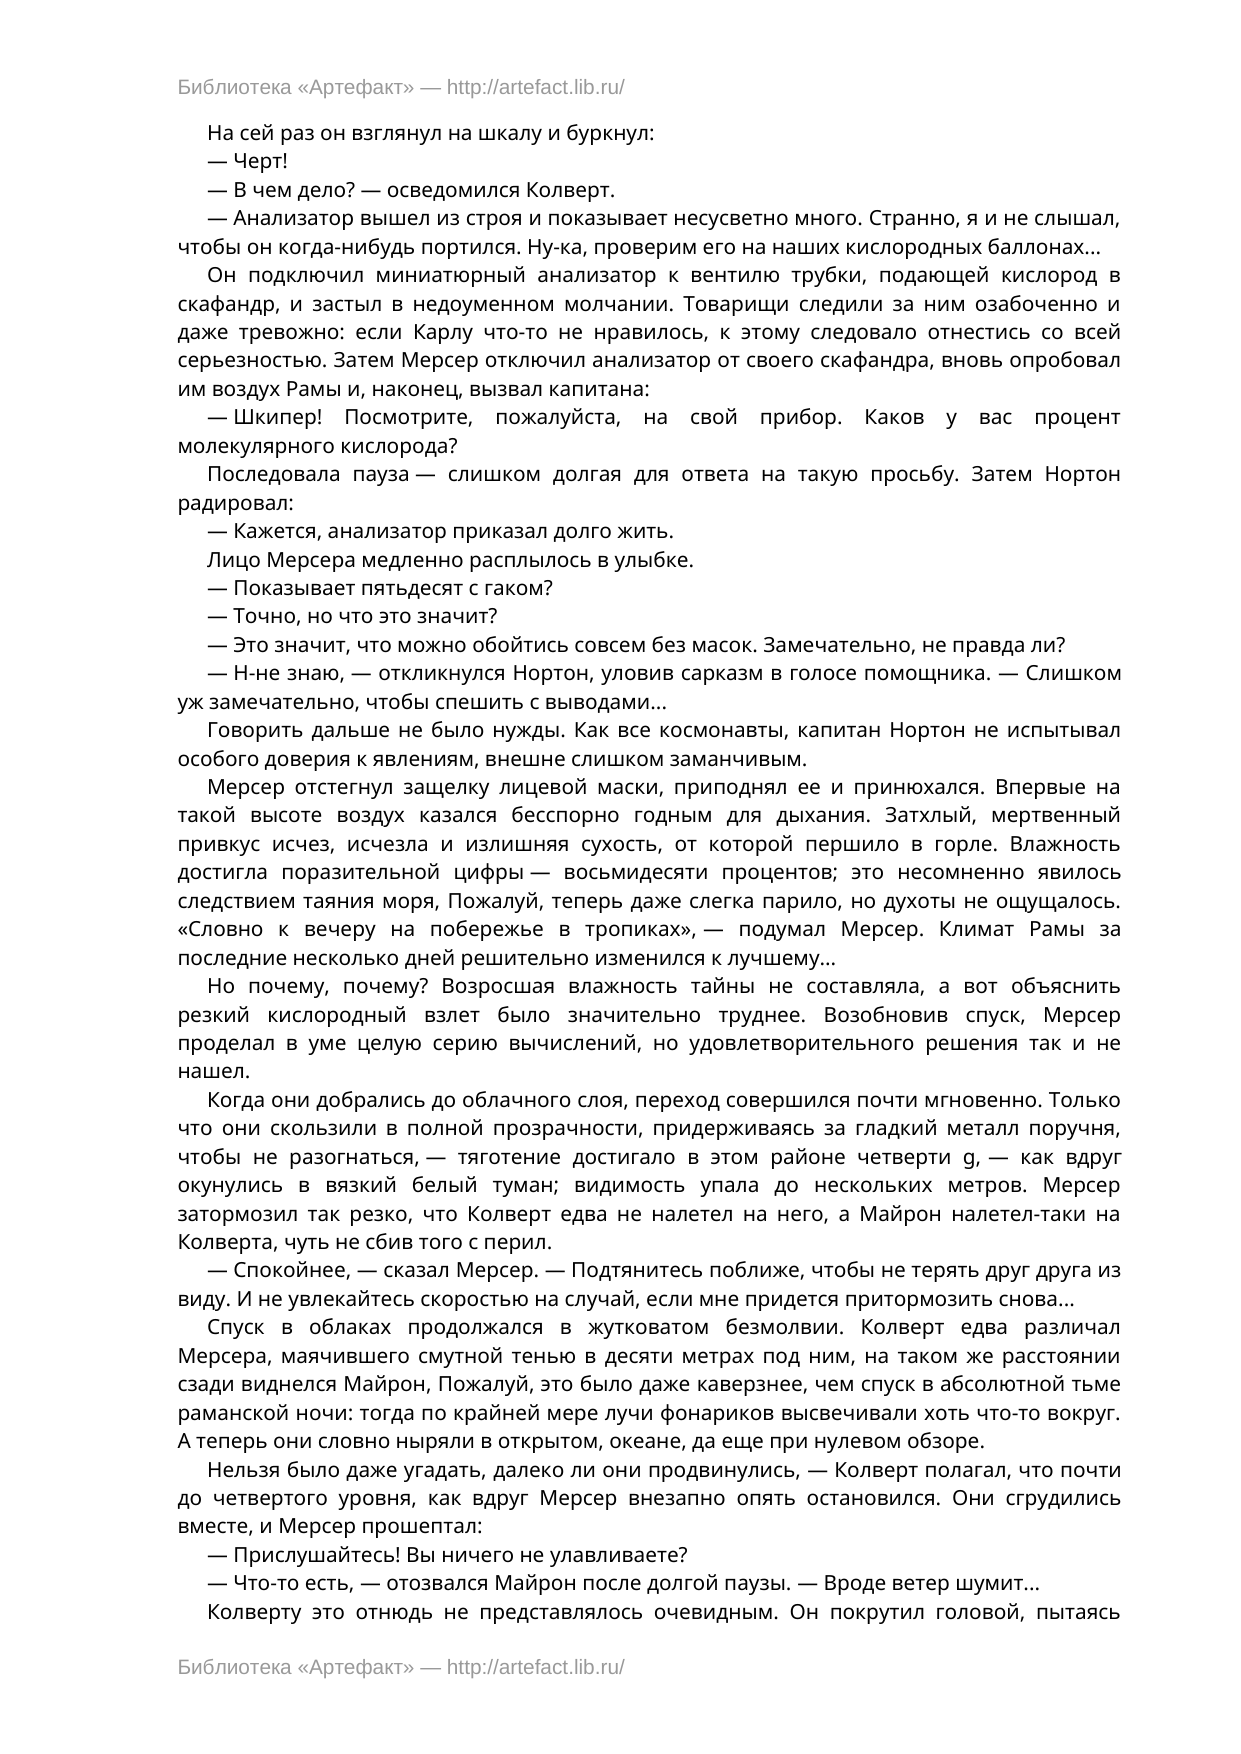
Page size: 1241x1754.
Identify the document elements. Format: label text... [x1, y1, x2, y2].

text — В чем дело? — осведомился Колверт. [177, 175, 1122, 203]
text — Точно, но что это значит? [177, 602, 1122, 630]
text — Шкипер! Посмотрите, пожалуйста, на свой прибор. Каков у вас процент молекулярного кислорода? [177, 402, 1122, 459]
text — Показывает пятьдесят с гаком? [177, 573, 1122, 602]
text — Это значит, что можно обойтись совсем без масок. Замечательно, не правда ли? [177, 630, 1122, 658]
text — Спокойнее, — сказал Мерсер. — Подтянитесь поближе, чтобы не терять друг друга из виду. И не увлекайтесь скоростью на случай, если мне придется притормозить снова... [177, 1256, 1122, 1312]
text Мерсер отстегнул защелку лицевой маски, приподнял ее и принюхался. Впервые на такой высоте воздух казался бесспорно годным для дыхания. Затхлый, мертвенный привкус исчез, исчезла и излишняя сухость, от которой першило в горле. Влажность достигла поразительной цифры — восьмидесяти процентов; это несомненно явилось следствием таяния моря, Пожалуй, теперь даже слегка парило, но духоты не ощущалось. «Словно к вечеру на побережье в тропиках», — подумал Мерсер. Климат Рамы за последние несколько дней решительно изменился к лучшему... [177, 772, 1122, 971]
text — Н-не знаю, — откликнулся Нортон, уловив сарказм в голосе помощника. — Слишком уж замечательно, чтобы спешить с выводами... [177, 658, 1122, 715]
text Нельзя было даже угадать, далеко ли они продвинулись, — Колверт полагал, что почти до четвертого уровня, как вдруг Мерсер внезапно опять остановился. Они сгрудились вместе, и Мерсер прошептал: [177, 1455, 1122, 1540]
text — Кажется, анализатор приказал долго жить. [177, 516, 1122, 545]
text Спуск в облаках продолжался в жутковатом безмолвии. Колверт едва различал Мерсера, маячившего смутной тенью в десяти метрах под ним, на таком же расстоянии сзади виднелся Майрон, Пожалуй, это было даже каверзнее, чем спуск в абсолютной тьме раманской ночи: тогда по крайней мере лучи фонариков высвечивали хоть что-то вокруг. А теперь они словно ныряли в открытом, океане, да еще при нулевом обзоре. [177, 1312, 1122, 1455]
text Когда они добрались до облачного слоя, переход совершился почти мгновенно. Только что они скользили в полной прозрачности, придерживаясь за гладкий металл поручня, чтобы не разогнаться, — тяготение достигало в этом районе четверти g, — как вдруг окунулись в вязкий белый туман; видимость упала до нескольких метров. Мерсер затормозил так резко, что Колверт едва не налетел на него, а Майрон налетел-таки на Колверта, чуть не сбив того с перил. [177, 1085, 1122, 1256]
text Последовала пауза — слишком долгая для ответа на такую просьбу. Затем Нортон радировал: [177, 459, 1122, 516]
text — Черт! [177, 147, 1122, 175]
text Но почему, почему? Возросшая влажность тайны не составляла, а вот объяснить резкий кислородный взлет было значительно труднее. Возобновив спуск, Мерсер проделал в уме целую серию вычислений, но удовлетворительного решения так и не нашел. [177, 971, 1122, 1085]
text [177, 1597, 1122, 1625]
text Он подключил миниатюрный анализатор к вентилю трубки, подающей кислород в скафандр, и застыл в недоуменном молчании. Товарищи следили за ним озабоченно и даже тревожно: если Карлу что-то не нравилось, к этому следовало отнестись со всей серьезностью. Затем Мерсер отключил анализатор от своего скафандра, вновь опробовал им воздух Рамы и, наконец, вызвал капитана: [177, 260, 1122, 402]
text — Анализатор вышел из строя и показывает несусветно много. Странно, я и не слышал, чтобы он когда-нибудь портился. Ну-ка, проверим его на наших кислородных баллонах... [177, 203, 1122, 260]
text — Прислушайтесь! Вы ничего не улавливаете? [177, 1540, 1122, 1568]
text На сей раз он взглянул на шкалу и буркнул: [177, 118, 1122, 147]
text — Что-то есть, — отозвался Майрон после долгой паузы. — Вроде ветер шумит... [177, 1568, 1122, 1597]
text Говорить дальше не было нужды. Как все космонавты, капитан Нортон не испытывал особого доверия к явлениям, внешне слишком заманчивым. [177, 715, 1122, 772]
text Лицо Мерсера медленно расплылось в улыбке. [177, 545, 1122, 573]
